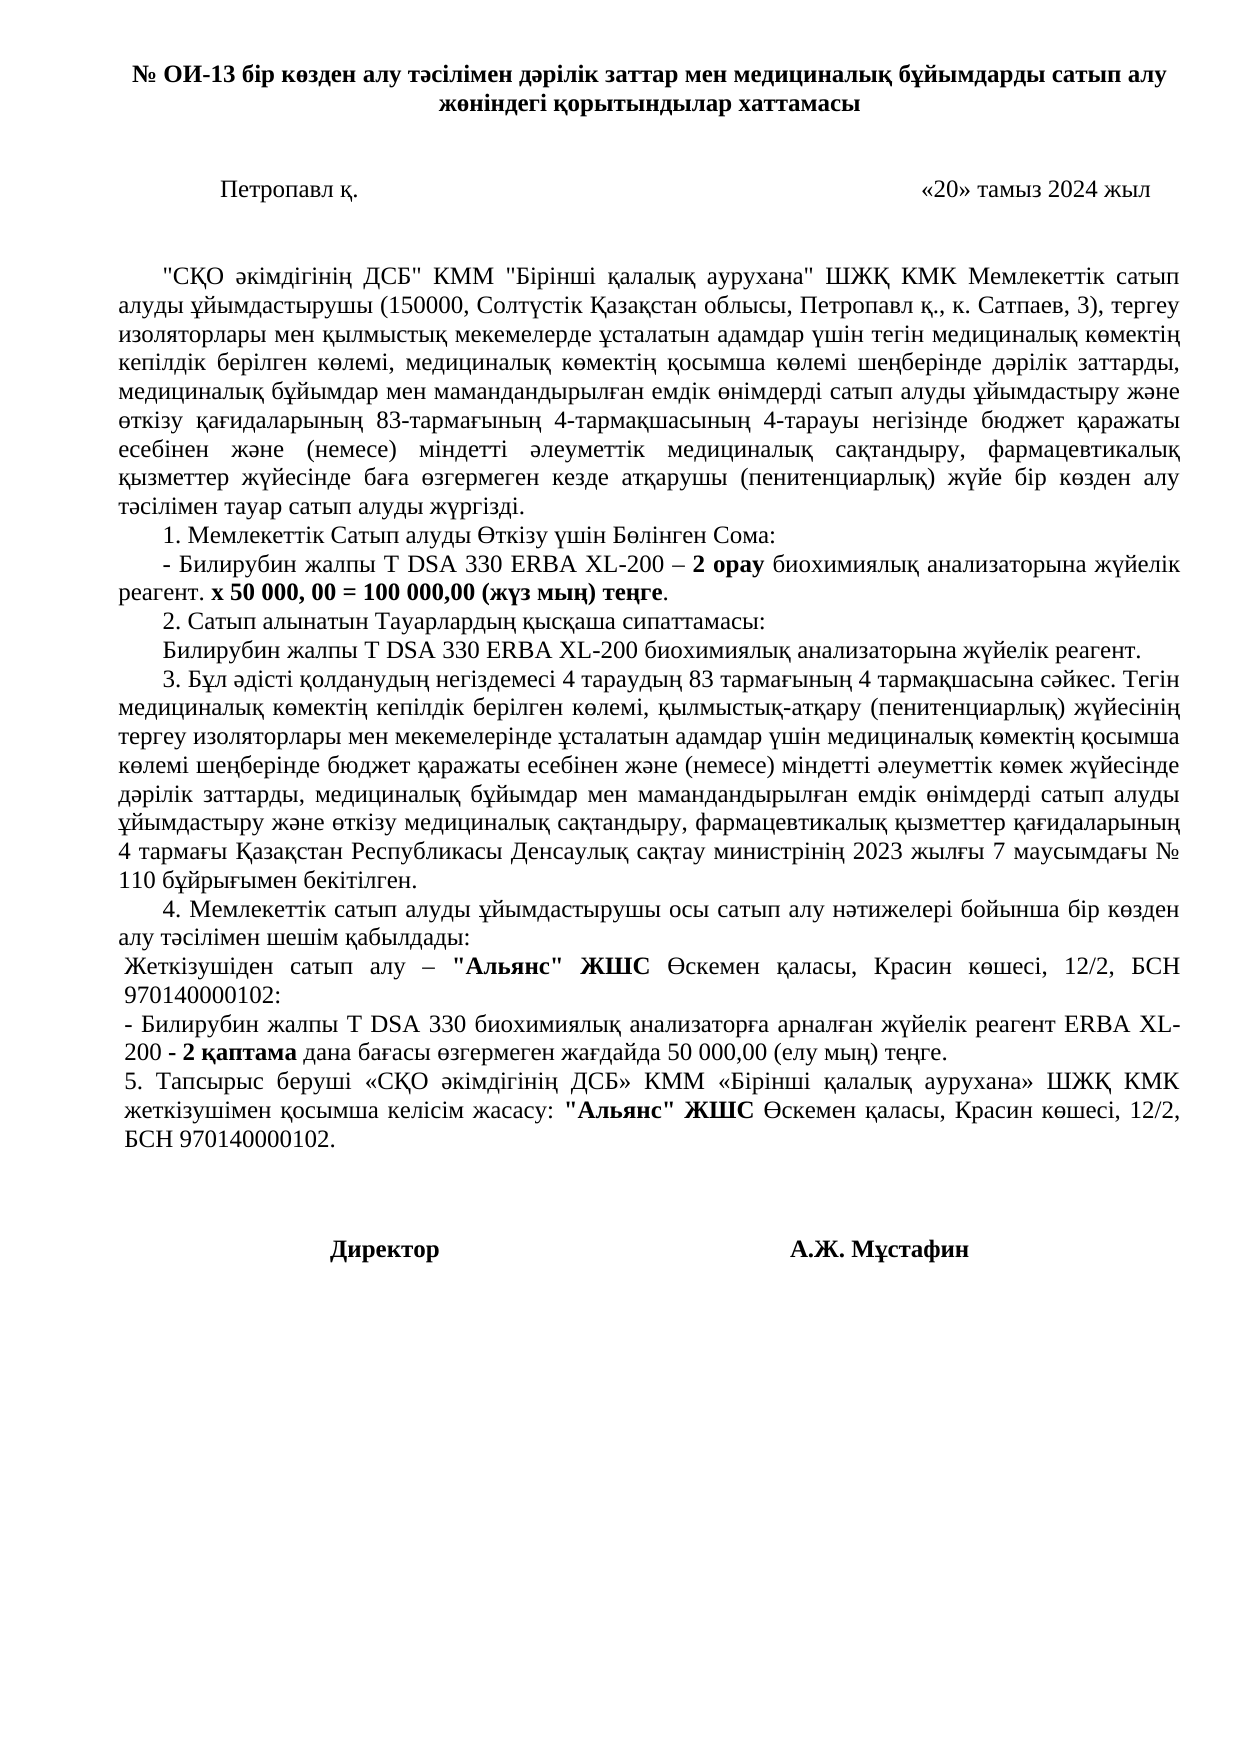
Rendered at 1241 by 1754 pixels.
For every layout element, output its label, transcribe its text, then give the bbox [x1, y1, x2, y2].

text № ОИ-13 бір көзден алу тәсілімен дәрілік заттар мен медициналық бұйымдарды сатып алу жөніндегі қорытындылар хаттамасы [118, 59, 1181, 117]
text 4. Мемлекеттік сатып алуды ұйымдастырушы осы сатып алу нәтижелері бойынша бір көзден алу тәсілімен шешім қабылдады: [118, 894, 1181, 951]
text Билирубин жалпы Т DSA 330 ERBA XL-200 биохимиялық анализаторына жүйелік реагент. [118, 635, 1181, 664]
list "СҚО әкімдігінің ДСБ" КММ "Бірінші қалалық аурухана" ШЖҚ КМК Мемлекеттік сатып алуды ұйымдастырушы (150000, Солтүстік Қазақстан облысы, Петропавл қ., к. Сатпаев, 3), тергеу изоляторлары мен қылмыстық мекемелерде ұсталатын адамдар үшін тегін медициналық көмектің кепілдік берілген көлемі, медициналық көмектің қосымша көлемі шеңберінде дәрілік заттарды, медициналық бұйымдар мен мамандандырылған емдік өнімдерді сатып алуды ұйымдастыру және өткізу қағидаларының 83-тармағының 4-тармақшасының 4-тарауы негізінде бюджет қаражаты есебінен және (немесе) міндетті әлеуметтік медициналық сақтандыру, фармацевтикалық қызметтер жүйесінде баға өзгермеген кезде атқарушы (пенитенциарлық) жүйе бір көзден алу тәсілімен тауар сатып алуды жүргізді. [118, 261, 1181, 520]
list - Билирубин жалпы Т DSA 330 ERBA XL-200 – 2 орау биохимиялық анализаторына жүйелік реагент. х 50 000, 00 = 100 000,00 (жүз мың) теңге. [118, 549, 1181, 606]
list 1. Мемлекеттік Сатып алуды Өткізу үшін Бөлінген Сома: [118, 520, 1181, 549]
list 5. Тапсырыс беруші «СҚО әкімдігінің ДСБ» КММ «Бірінші қалалық аурухана» ШЖҚ КМК жеткізушімен қосымша келісім жасасу: "Альянс" ЖШС Өскемен қаласы, Красин көшесі, 12/2, БСН 970140000102. [124, 1066, 1181, 1152]
text Петропавл қ. «20» тамыз 2024 жыл [162, 174, 1181, 203]
list - Билирубин жалпы Т DSA 330 биохимиялық анализаторға арналған жүйелік реагент ERBA XL-200 - 2 қаптама дана бағасы өзгермеген жағдайда 50 000,00 (елу мың) теңге. [124, 1009, 1181, 1066]
text 3. Бұл әдісті қолданудың негіздемесі 4 тараудың 83 тармағының 4 тармақшасына сәйкес. Тегін медициналық көмектің кепілдік берілген көлемі, қылмыстық-атқару (пенитенциарлық) жүйесінің тергеу изоляторлары мен мекемелерінде ұсталатын адамдар үшін медициналық көмектің қосымша көлемі шеңберінде бюджет қаражаты есебінен және (немесе) міндетті әлеуметтік көмек жүйесінде дәрілік заттарды, медициналық бұйымдар мен мамандандырылған емдік өнімдерді сатып алуды ұйымдастыру және өткізу медициналық сақтандыру, фармацевтикалық қызметтер қағидаларының 4 тармағы Қазақстан Республикасы Денсаулық сақтау министрінің 2023 жылғы 7 маусымдағы № 110 бұйрығымен бекітілген. [118, 664, 1181, 894]
text Директор А.Ж. Мұстафин [118, 1234, 1181, 1263]
list 2. Сатып алынатын Тауарлардың қысқаша сипаттамасы: [118, 606, 1181, 635]
list Жеткізушіден сатып алу – "Альянс" ЖШС Өскемен қаласы, Красин көшесі, 12/2, БСН 970140000102: [124, 951, 1181, 1009]
